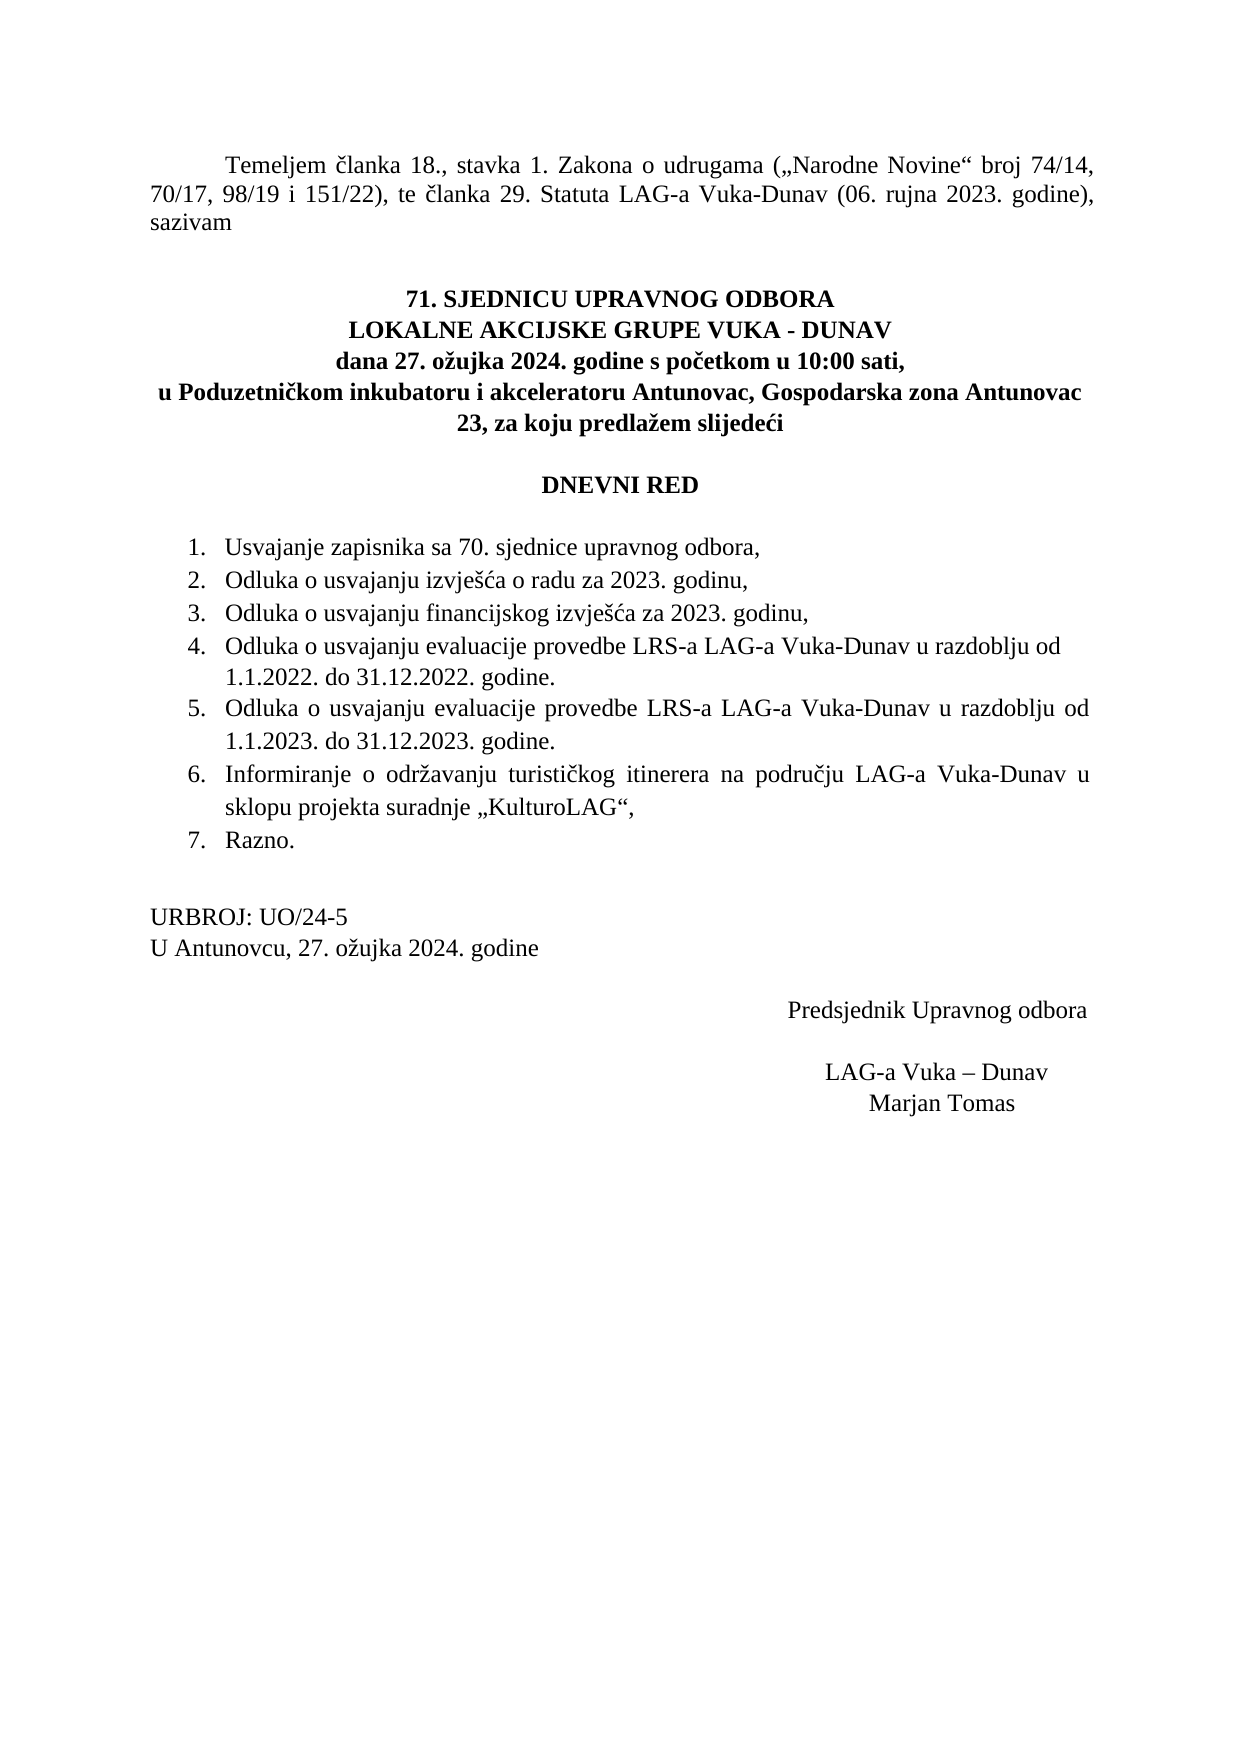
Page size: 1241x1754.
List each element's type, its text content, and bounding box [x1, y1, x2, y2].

list Odluka o usvajanju evaluacije provedbe LRS-a LAG-a Vuka-Dunav u razdoblju od 1.1.2022. do 31.12.2022. godine. [187, 631, 1090, 691]
list Usvajanje zapisnika sa 70. sjednice upravnog odbora, [187, 532, 1090, 561]
list Razno. [187, 826, 1090, 854]
text u Poduzetničkom inkubatoru i akceleratoru Antunovac, Gospodarska zona Antunovac 23, za koju predlažem slijedeći [150, 377, 1090, 437]
text Predsjednik Upravnog odbora LAG-a Vuka – Dunav [150, 995, 1090, 1086]
list Informiranje o održavanju turističkog itinerera na području LAG-a Vuka-Dunav u sklopu projekta suradnje „KulturoLAG“, [187, 759, 1090, 821]
text dana 27. ožujka 2024. godine s početkom u 10:00 sati, [150, 346, 1090, 375]
text URBROJ: UO/24-5 [150, 902, 1090, 930]
text Temeljem članka 18., stavka 1. Zakona o udrugama („Narodne Novine“ broj 74/14, 70/17, 98/19 i 151/22), te članka 29. Statuta LAG-a Vuka-Dunav (06. rujna 2023. godine), sazivam [150, 150, 1095, 236]
text LOKALNE AKCIJSKE GRUPE VUKA - DUNAV [150, 315, 1090, 344]
list Odluka o usvajanju financijskog izvješća za 2023. godinu, [187, 598, 1090, 627]
text DNEVNI RED [150, 470, 1090, 499]
text U Antunovcu, 27. ožujka 2024. godine [150, 933, 1090, 961]
text 71. SJEDNICU UPRAVNOG ODBORA [150, 284, 1090, 313]
list Odluka o usvajanju evaluacije provedbe LRS-a LAG-a Vuka-Dunav u razdoblju od 1.1.2023. do 31.12.2023. godine. [187, 693, 1090, 755]
list Odluka o usvajanju izvješća o radu za 2023. godinu, [187, 565, 1090, 594]
text Marjan Tomas [150, 1088, 1090, 1117]
